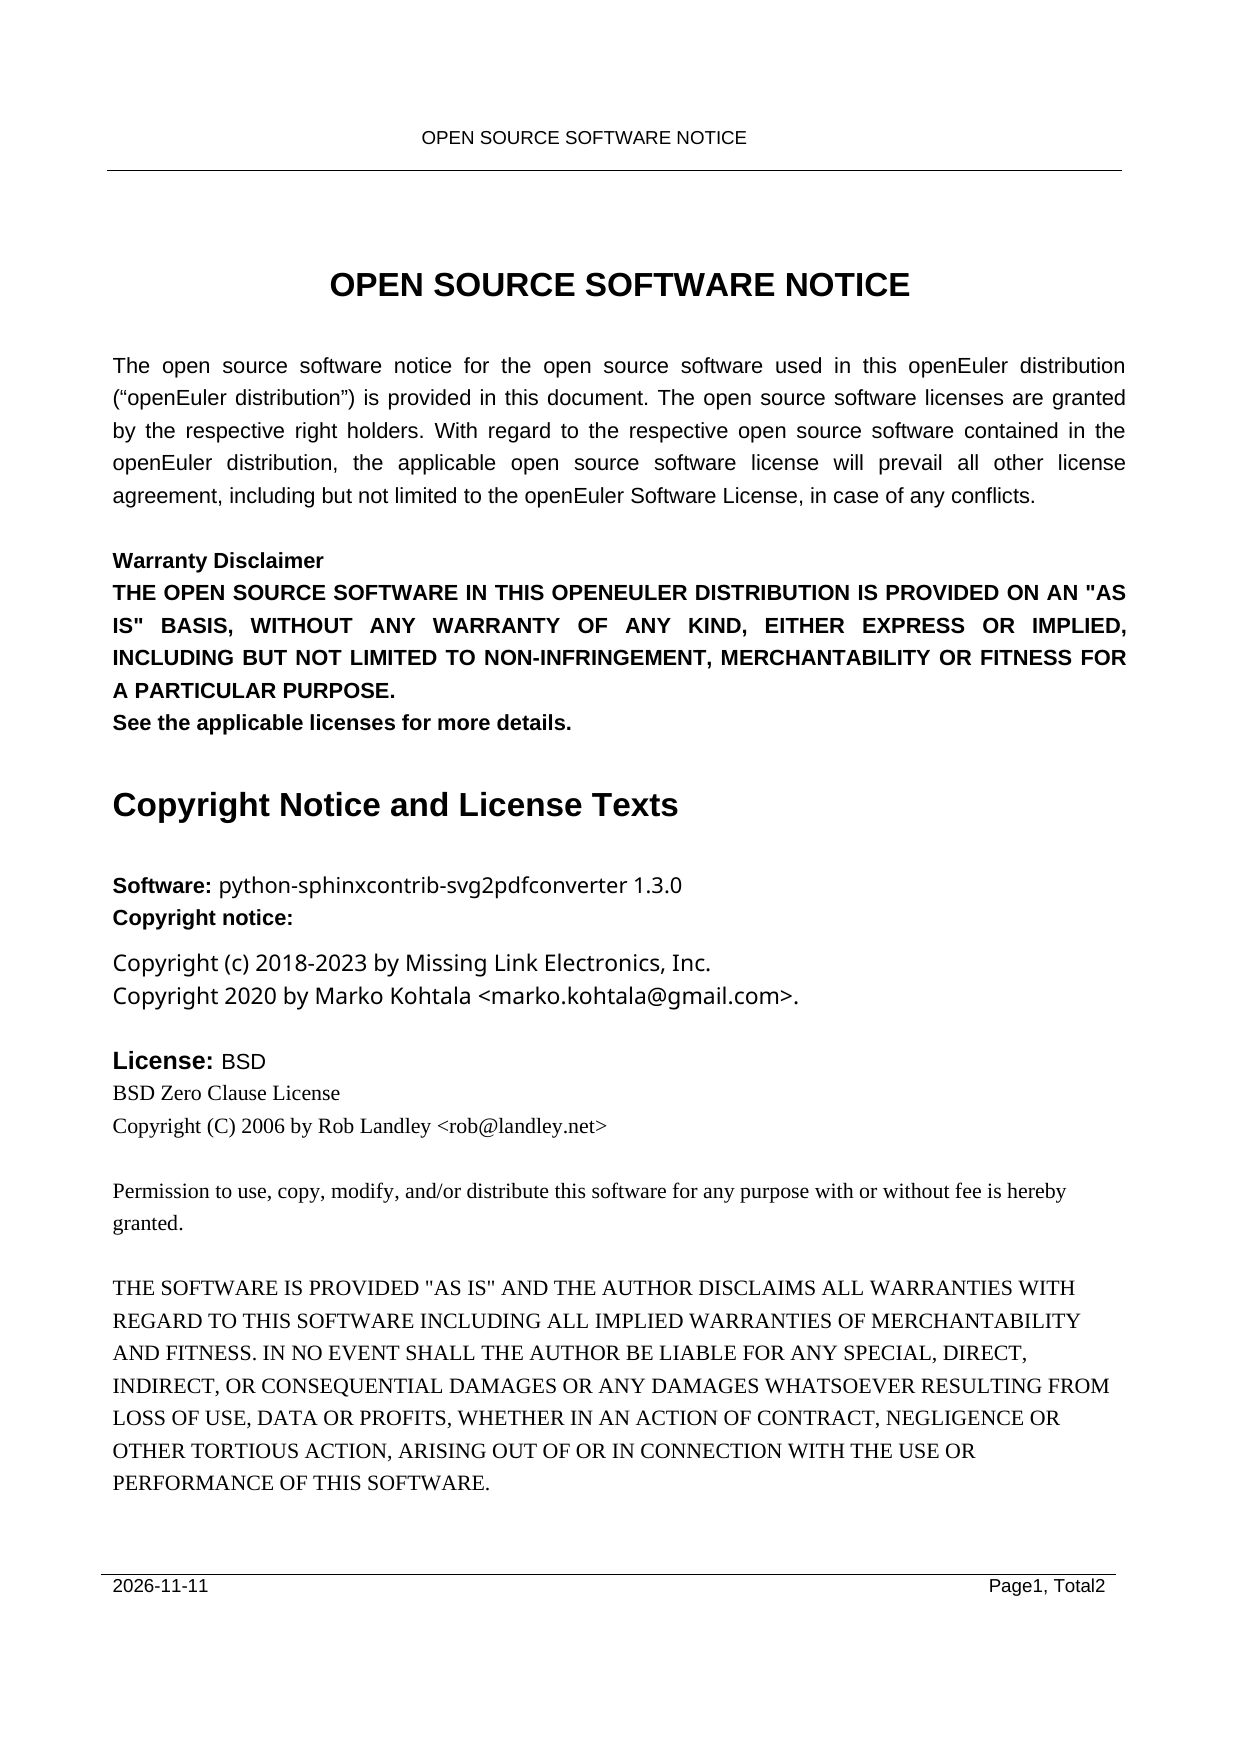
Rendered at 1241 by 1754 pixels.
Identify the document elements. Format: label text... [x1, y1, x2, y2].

text License: BSD [112, 1044, 1128, 1077]
text Copyright Notice and License Texts [112, 771, 1128, 836]
text Warranty Disclaimer [112, 544, 1128, 576]
text Copyright (c) 2018-2023 by Missing Link Electronics, Inc. Copyright 2020 by Marko Kohtala <marko.kohtala@gmail.com>. [112, 947, 1128, 1044]
text OPEN SOURCE SOFTWARE NOTICE [112, 251, 1128, 316]
text Copyright notice: [112, 901, 1128, 934]
text The open source software notice for the open source software used in this openEuler distribution (“openEuler distribution”) is provided in this document. The open source software licenses are granted by the respective right holders. With regard to the respective open source software contained in the openEuler distribution, the applicable open source software license will prevail all other license agreement, including but not limited to the openEuler Software License, in case of any conflicts. [112, 349, 1128, 511]
text BSD Zero Clause License Copyright (C) 2006 by Rob Landley <rob@landley.net> Permission to use, copy, modify, and/or distribute this software for any purpose with or without fee is hereby granted. THE SOFTWARE IS PROVIDED "AS IS" AND THE AUTHOR DISCLAIMS ALL WARRANTIES WITH REGARD TO THIS SOFTWARE INCLUDING ALL IMPLIED WARRANTIES OF MERCHANTABILITY AND FITNESS. IN NO EVENT SHALL THE AUTHOR BE LIABLE FOR ANY SPECIAL, DIRECT, INDIRECT, OR CONSEQUENTIAL DAMAGES OR ANY DAMAGES WHATSOEVER RESULTING FROM LOSS OF USE, DATA OR PROFITS, WHETHER IN AN ACTION OF CONTRACT, NEGLIGENCE OR OTHER TORTIOUS ACTION, ARISING OUT OF OR IN CONNECTION WITH THE USE OR PERFORMANCE OF THIS SOFTWARE. [112, 1077, 1128, 1532]
text THE OPEN SOURCE SOFTWARE IN THIS OPENEULER DISTRIBUTION IS PROVIDED ON AN "AS IS" BASIS, WITHOUT ANY WARRANTY OF ANY KIND, EITHER EXPRESS OR IMPLIED, INCLUDING BUT NOT LIMITED TO NON-INFRINGEMENT, MERCHANTABILITY OR FITNESS FOR A PARTICULAR PURPOSE. See the applicable licenses for more details. [112, 576, 1128, 739]
title Software: python-sphinxcontrib-svg2pdfconverter 1.3.0 [112, 869, 1128, 901]
